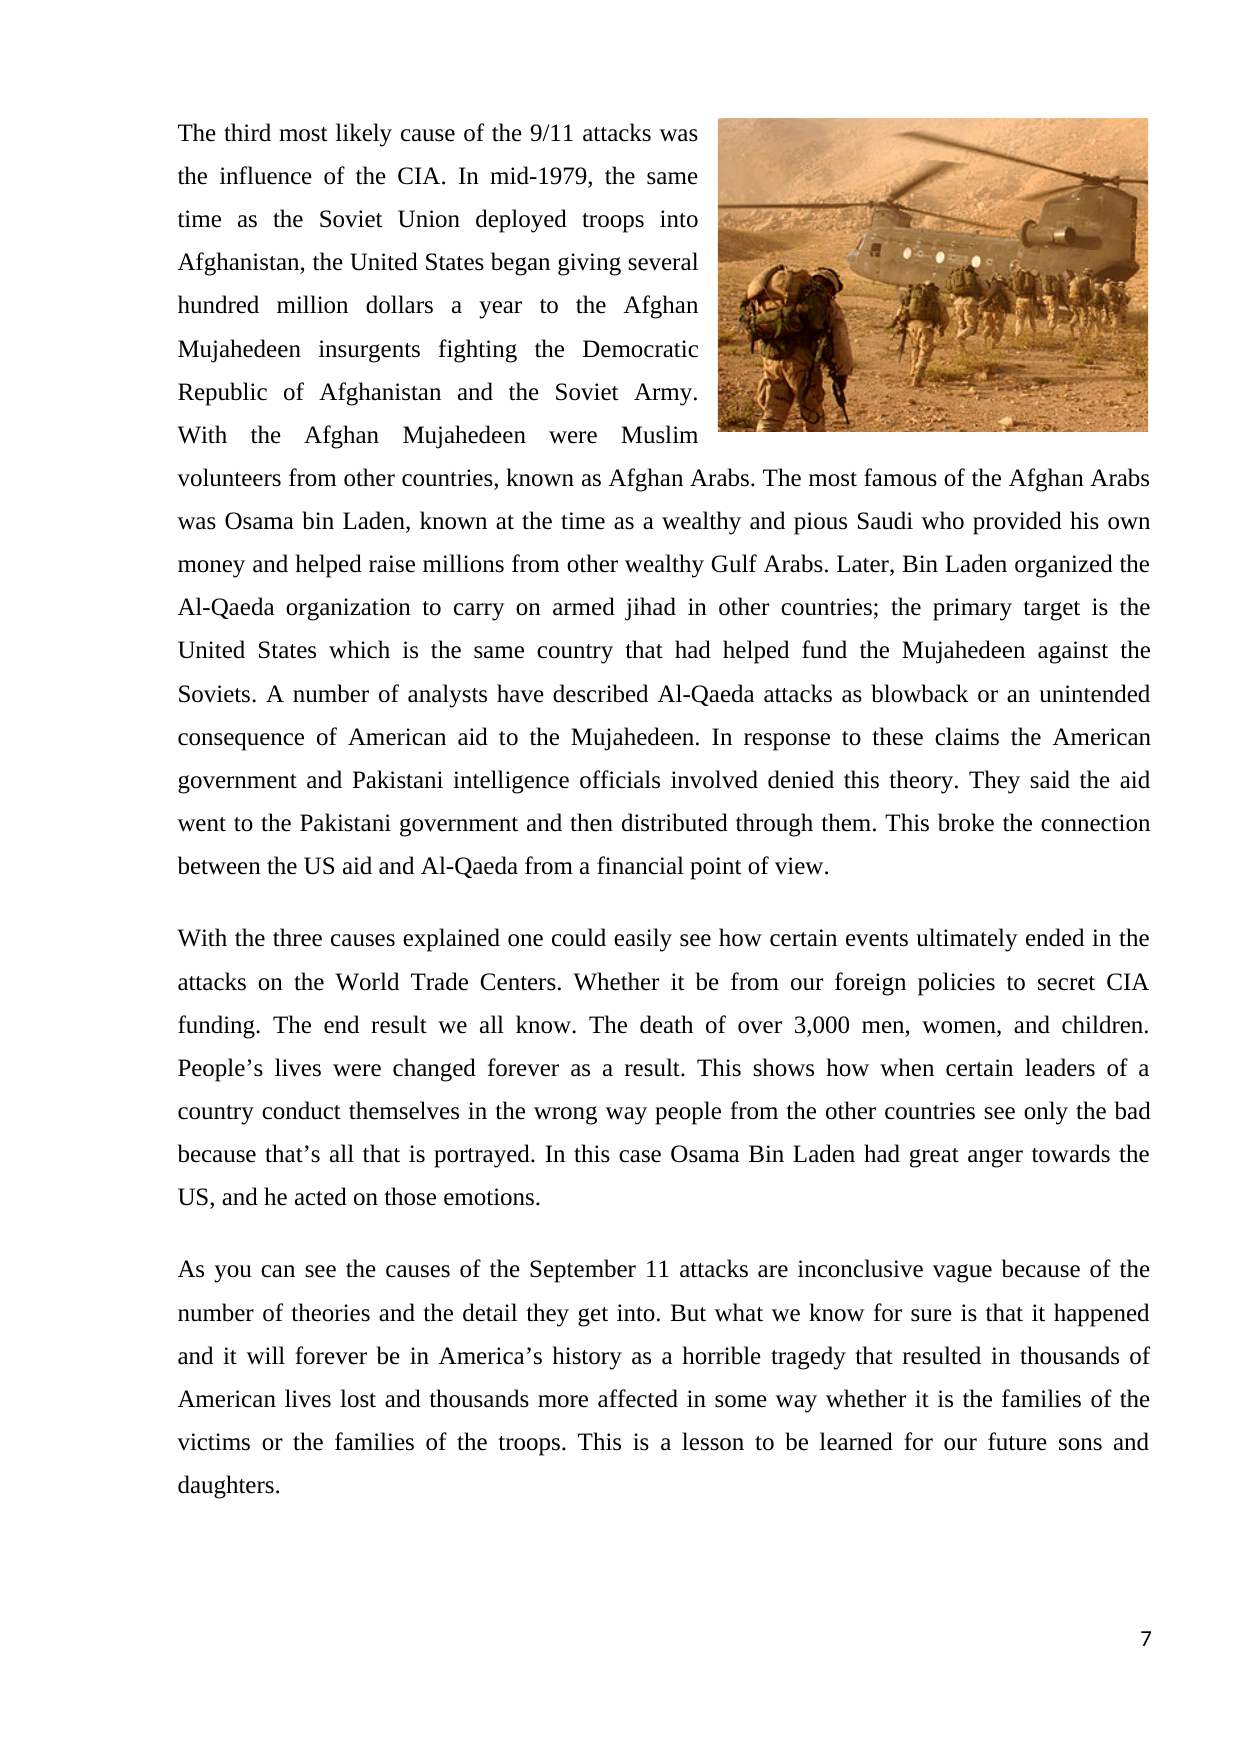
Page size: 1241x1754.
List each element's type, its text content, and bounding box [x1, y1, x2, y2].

text With the three causes explained one could easily see how certain events ultimately ended in the attacks on the World Trade Centers. Whether it be from our foreign policies to secret CIA funding. The end result we all know. The death of over 3,000 men, women, and children. People’s lives were changed forever as a result. This shows how when certain leaders of a country conduct themselves in the wrong way people from the other countries see only the bad because that’s all that is portrayed. In this case Osama Bin Laden had great anger towards the US, and he acted on those emotions. [177, 923, 1152, 1211]
text As you can see the causes of the September 11 attacks are inconclusive vague because of the number of theories and the detail they get into. But what we know for sure is that it happened and it will forever be in America’s history as a horrible tragedy that resulted in thousands of American lives lost and thousands more affected in some way whether it is the families of the victims or the families of the troops. This is a lesson to be learned for our future sons and daughters. [177, 1254, 1152, 1499]
text The third most likely cause of the 9/11 attacks was the influence of the CIA. In mid-1979, the same time as the Soviet Union deployed troops into Afghanistan, the United States began giving several hundred million dollars a year to the Afghan Mujahedeen insurgents fighting the Democratic Republic of Afghanistan and the Soviet Army. With the Afghan Mujahedeen were Muslim volunteers from other countries, known as Afghan Arabs. The most famous of the Afghan Arabs was Osama bin Laden, known at the time as a wealthy and pious Saudi who provided his own money and helped raise millions from other wealthy Gulf Arabs. Later, Bin Laden organized the Al-Qaeda organization to carry on armed jihad in other countries; the primary target is the United States which is the same country that had helped fund the Mujahedeen against the Soviets. A number of analysts have described Al-Qaeda attacks as blowback or an unintended consequence of American aid to the Mujahedeen. In response to these claims the American government and Pakistani intelligence officials involved denied this theory. They said the aid went to the Pakistani government and then distributed through them. This broke the connection between the US aid and Al-Qaeda from a financial point of view. [177, 118, 1152, 880]
picture [717, 118, 1148, 431]
